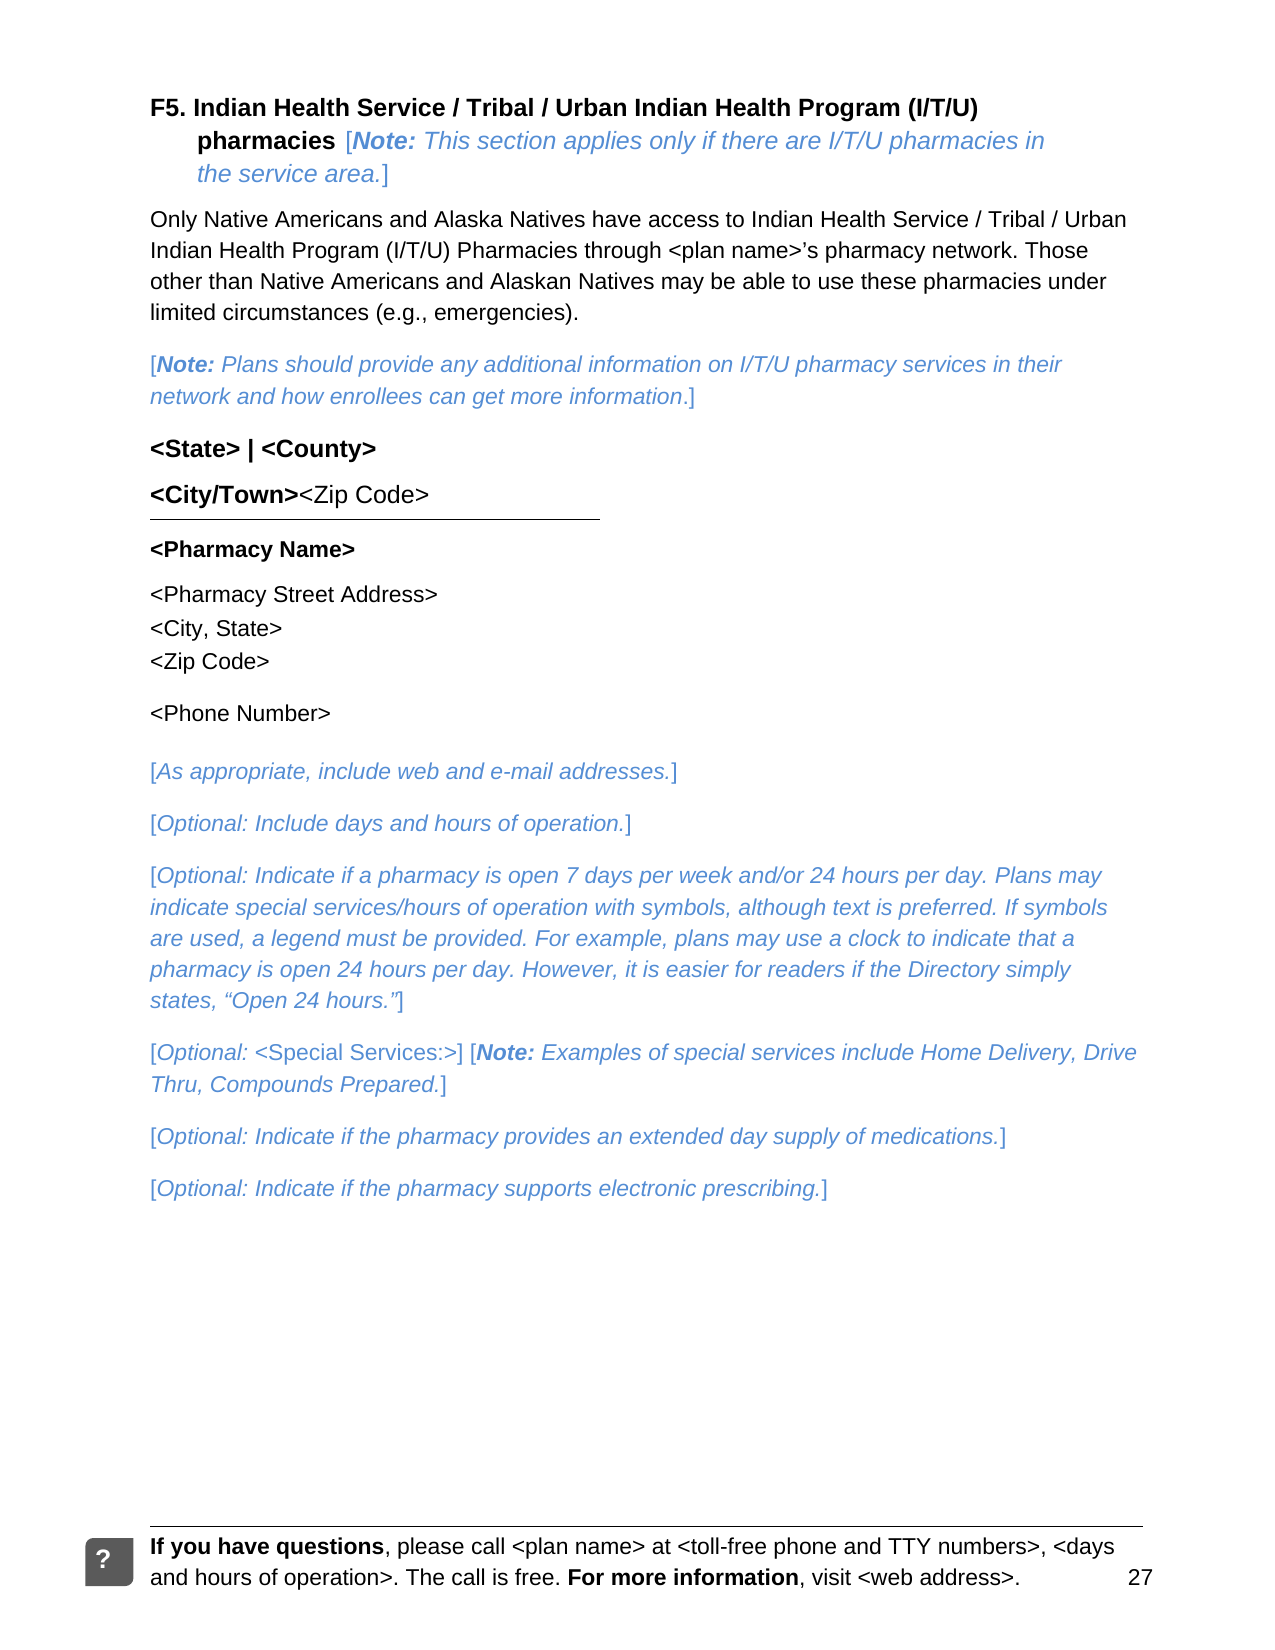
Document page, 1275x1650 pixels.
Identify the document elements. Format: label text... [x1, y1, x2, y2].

text [As appropriate, include web and e-mail addresses.] [150, 754, 1143, 786]
text <Phone Number> [150, 695, 1143, 728]
text [Optional: Indicate if the pharmacy provides an extended day supply of medications.] [150, 1119, 1143, 1150]
text [Optional: Indicate if a pharmacy is open 7 days per week and/or 24 hours per day. Plans may indicate special services/hours of operation with symbols, although text is preferred. If symbols are used, a legend must be provided. For example, plans may use a clock to indicate that a pharmacy is open 24 hours per day. However, it is easier for readers if the Directory simply states, “Open 24 hours.”] [150, 859, 1143, 1015]
text [Optional: Include days and hours of operation.] [150, 807, 1143, 838]
text <Pharmacy Street Address> <City, State> <Zip Code> [150, 576, 1143, 676]
text <Pharmacy Name> [150, 532, 1143, 563]
text [Note: Plans should provide any additional information on I/T/U pharmacy services in their network and how enrollees can get more information.] [150, 348, 1143, 410]
text [Optional: <Special Services:>] [Note: Examples of special services include Home Delivery, Drive Thru, Compounds Prepared.] [150, 1036, 1143, 1098]
subtitle F5. Indian Health Service / Tribal / Urban Indian Health Program (I/T/U) pharmacies [Note: This section applies only if there are I/T/U pharmacies in the service area.] [150, 89, 1068, 189]
text Only Native Americans and Alaska Natives have access to Indian Health Service / Tribal / Urban Indian Health Program (I/T/U) Pharmacies through <plan name>’s pharmacy network. Those other than Native Americans and Alaskan Natives may be able to use these pharmacies under limited circumstances (e.g., emergencies). [150, 202, 1143, 327]
text <City/Town><Zip Code> [150, 477, 600, 519]
text [Optional: Indicate if the pharmacy supports electronic prescribing.] [150, 1171, 1143, 1202]
text <State> | <County> [150, 431, 1143, 464]
